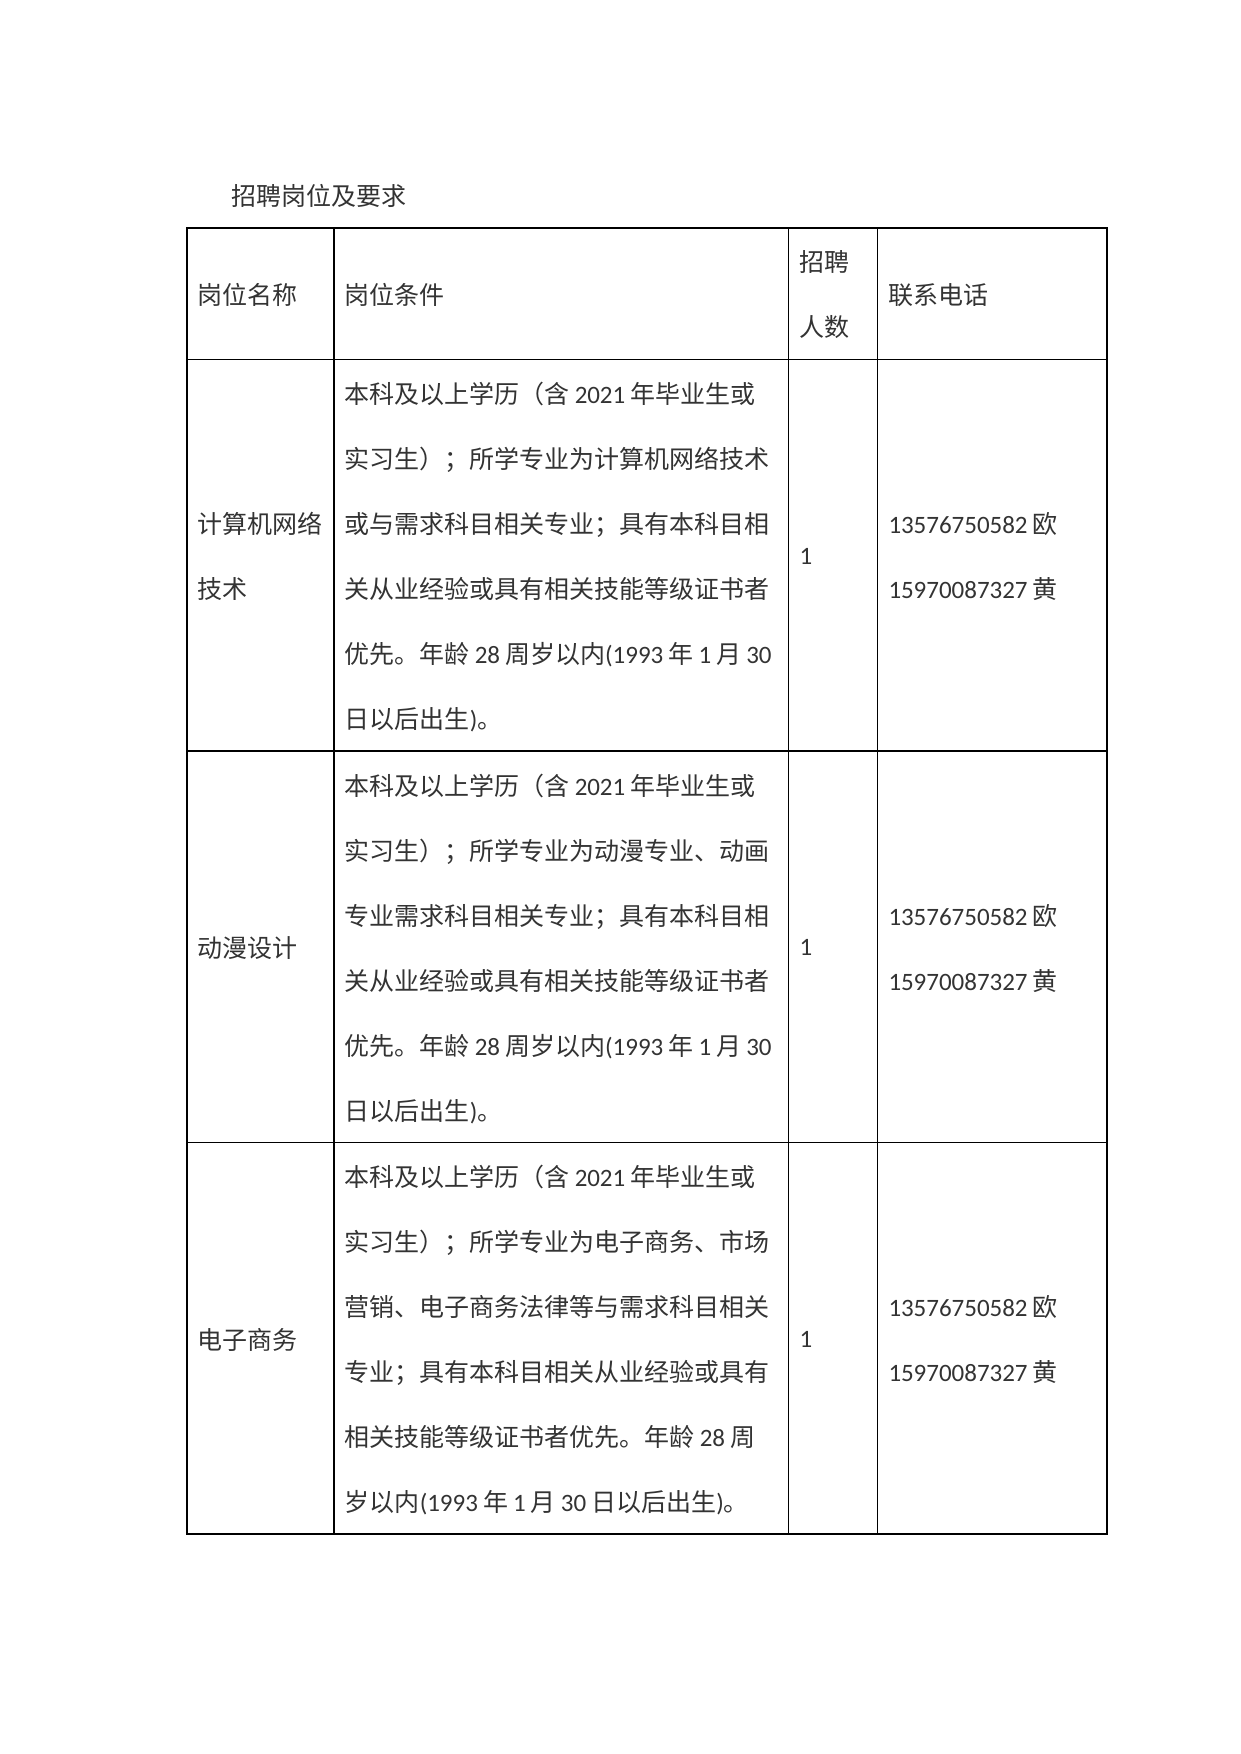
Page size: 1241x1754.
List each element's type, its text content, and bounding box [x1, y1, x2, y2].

table_header 岗位条件 [335, 229, 788, 358]
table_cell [878, 1143, 1106, 1533]
table_header 岗位名称 [188, 229, 333, 358]
table_cell 本科及以上学历（含2021年毕业生或实习生）；所学专业为动漫专业、动画专业需求科目相关专业；具有本科目相关从业经验或具有相关技能等级证书者优先。年龄28周岁以内(1993年1月30日以后出生)。 [335, 752, 788, 1142]
table_cell 本科及以上学历（含2021年毕业生或实习生）；所学专业为计算机网络技术或与需求科目相关专业；具有本科目相关从业经验或具有相关技能等级证书者优先。年龄28周岁以内(1993年1月30日以后出生)。 [335, 360, 788, 750]
table_header 联系电话 [878, 229, 1106, 358]
table_cell 13576750582欧 15970087327黄 [878, 752, 1106, 1142]
table_cell 1 [789, 752, 877, 1142]
table_cell 本科及以上学历（含2021年毕业生或实习生）；所学专业为电子商务、市场营销、电子商务法律等与需求科目相关专业；具有本科目相关从业经验或具有相关技能等级证书者优先。年龄28周岁以内(1993年1月30日以后出生)。 [335, 1143, 788, 1533]
table_header 招聘人数 [789, 229, 877, 358]
table_cell 电子商务 [188, 1143, 333, 1533]
table_cell 动漫设计 [188, 752, 333, 1142]
table_cell 计算机网络技术 [188, 360, 333, 750]
table_cell 1 [789, 360, 877, 750]
table_cell 1 [789, 1143, 877, 1533]
text 招聘岗位及要求 [187, 162, 1053, 227]
table_cell 13576750582欧 15970087327黄 [878, 360, 1106, 750]
